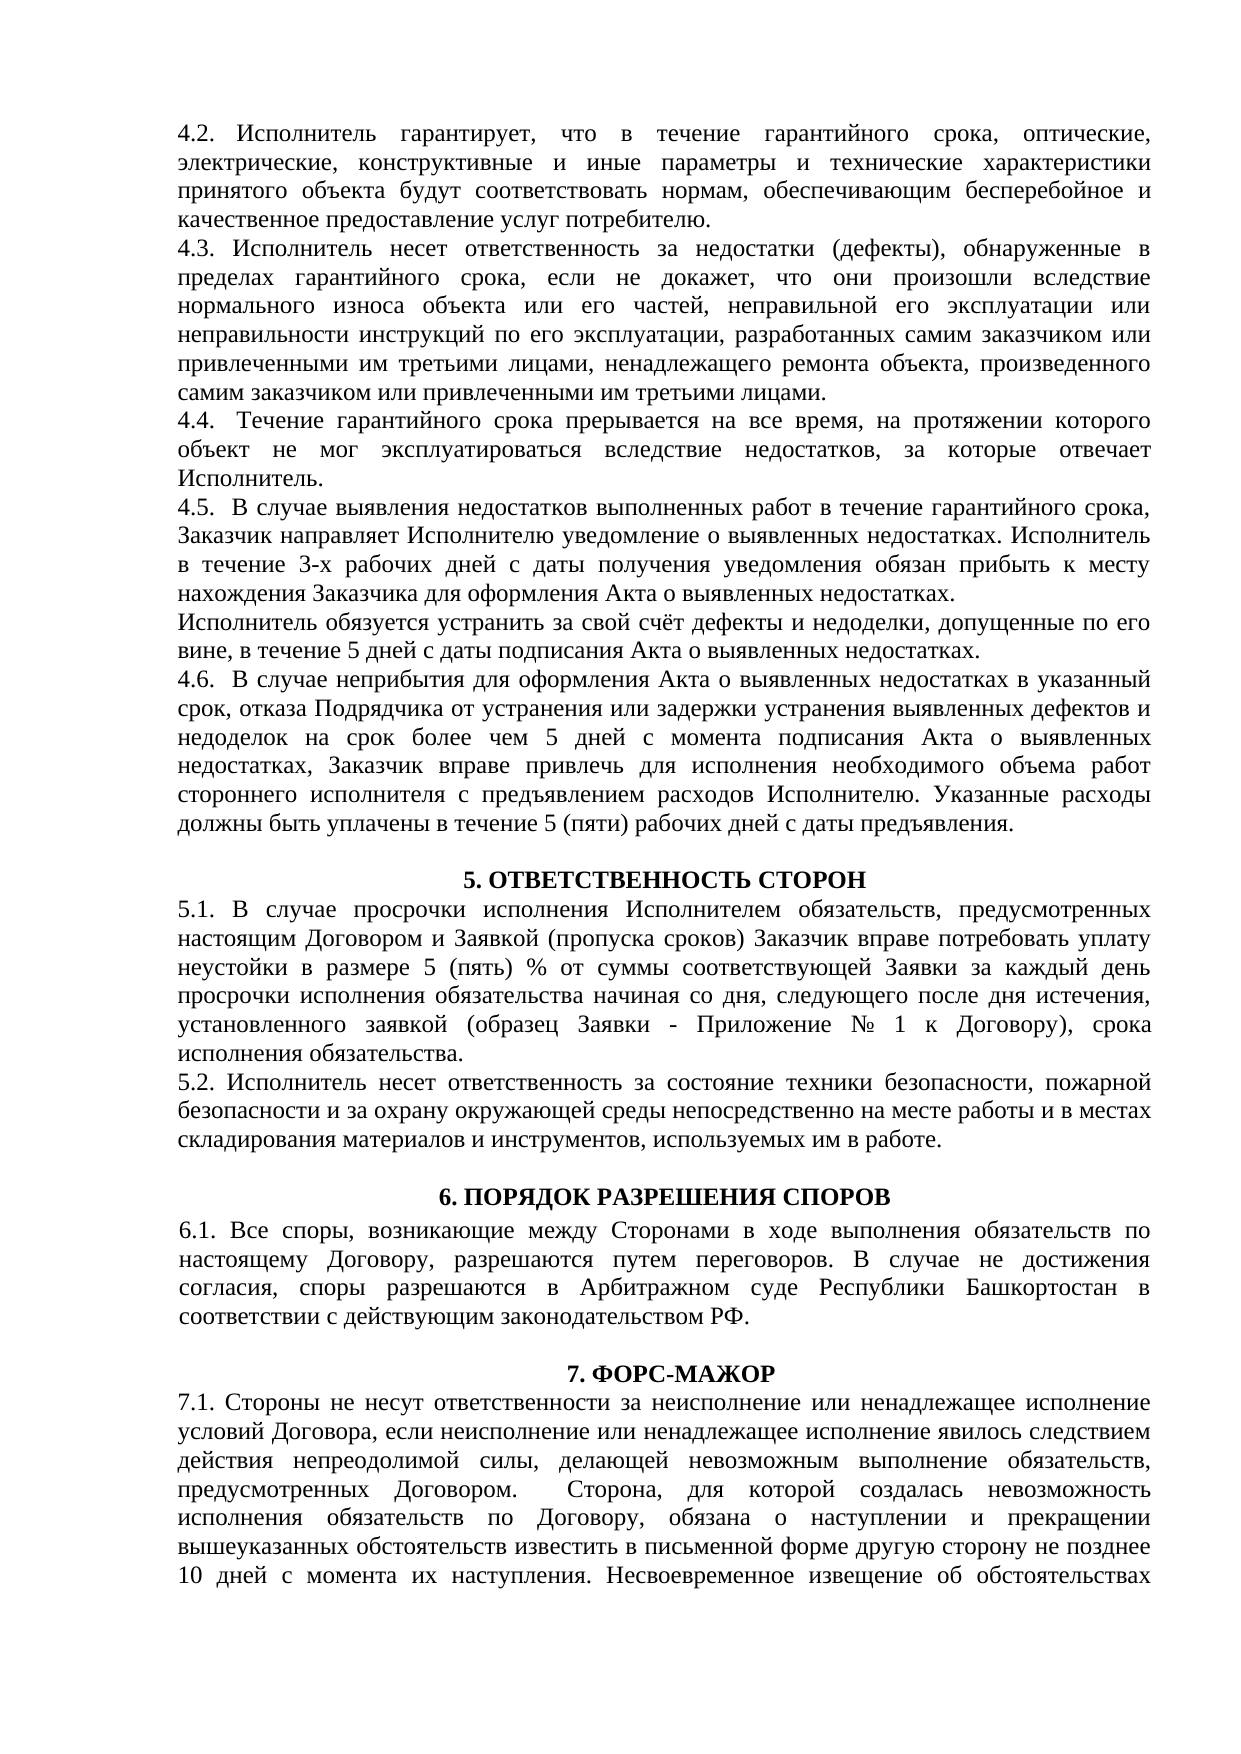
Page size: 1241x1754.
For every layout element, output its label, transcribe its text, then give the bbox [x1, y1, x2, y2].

text 5. ОТВЕТСТВЕННОСТЬ СТОРОН [179, 866, 1150, 894]
text Исполнитель обязуется устранить за свой счёт дефекты и недоделки, допущенные по его вине, в течение 5 дней с даты подписания Акта о выявленных недостатках. [177, 607, 1152, 664]
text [177, 1387, 1152, 1589]
text 4.5. В случае выявления недостатков выполненных работ в течение гарантийного срока, Заказчик направляет Исполнителю уведомление о выявленных недостатках. Исполнитель в течение 3-х рабочих дней с даты получения уведомления обязан прибыть к месту нахождения Заказчика для оформления Акта о выявленных недостатках. [177, 492, 1152, 607]
text 5.2. Исполнитель несет ответственность за состояние техники безопасности, пожарной безопасности и за охрану окружающей среды непосредственно на месте работы и в местах складирования материалов и инструментов, используемых им в работе. [177, 1067, 1152, 1153]
text 4.4. Течение гарантийного срока прерывается на все время, на протяжении которого объект не мог эксплуатироваться вследствие недостатков, за которые отвечает Исполнитель. [177, 406, 1152, 492]
text 6.1. Все споры, возникающие между Сторонами в ходе выполнения обязательств по настоящему Договору, разрешаются путем переговоров. В случае не достижения согласия, споры разрешаются в Арбитражном суде Республики Башкортостан в соответствии с действующим законодательством РФ. [179, 1215, 1151, 1330]
text 7. ФОРС-МАЖОР [179, 1359, 1151, 1387]
text 4.3. Исполнитель несет ответственность за недостатки (дефекты), обнаруженные в пределах гарантийного срока, если не докажет, что они произошли вследствие нормального износа объекта или его частей, неправильной его эксплуатации или неправильности инструкций по его эксплуатации, разработанных самим заказчиком или привлеченными им третьими лицами, ненадлежащего ремонта объекта, произведенного самим заказчиком или привлеченными им третьими лицами. [177, 233, 1152, 406]
text 4.2. Исполнитель гарантирует, что в течение гарантийного срока, оптические, электрические, конструктивные и иные параметры и технические характеристики принятого объекта будут соответствовать нормам, обеспечивающим бесперебойное и качественное предоставление услуг потребителю. [177, 118, 1152, 233]
text 5.1. В случае просрочки исполнения Исполнителем обязательств, предусмотренных настоящим Договором и Заявкой (пропуска сроков) Заказчик вправе потребовать уплату неустойки в размере 5 (пять) % от суммы соответствующей Заявки за каждый день просрочки исполнения обязательства начиная со дня, следующего после дня истечения, установленного заявкой (образец Заявки - Приложение № 1 к Договору), срока исполнения обязательства. [177, 894, 1152, 1067]
text 4.6. В случае неприбытия для оформления Акта о выявленных недостатках в указанный срок, отказа Подрядчика от устранения или задержки устранения выявленных дефектов и недоделок на срок более чем 5 дней с момента подписания Акта о выявленных недостатках, Заказчик вправе привлечь для исполнения необходимого объема работ стороннего исполнителя с предъявлением расходов Исполнителю. Указанные расходы должны быть уплачены в течение 5 (пяти) рабочих дней с даты предъявления. [177, 664, 1152, 837]
text 6. ПОРЯДОК РАЗРЕШЕНИЯ СПОРОВ [177, 1182, 1152, 1211]
